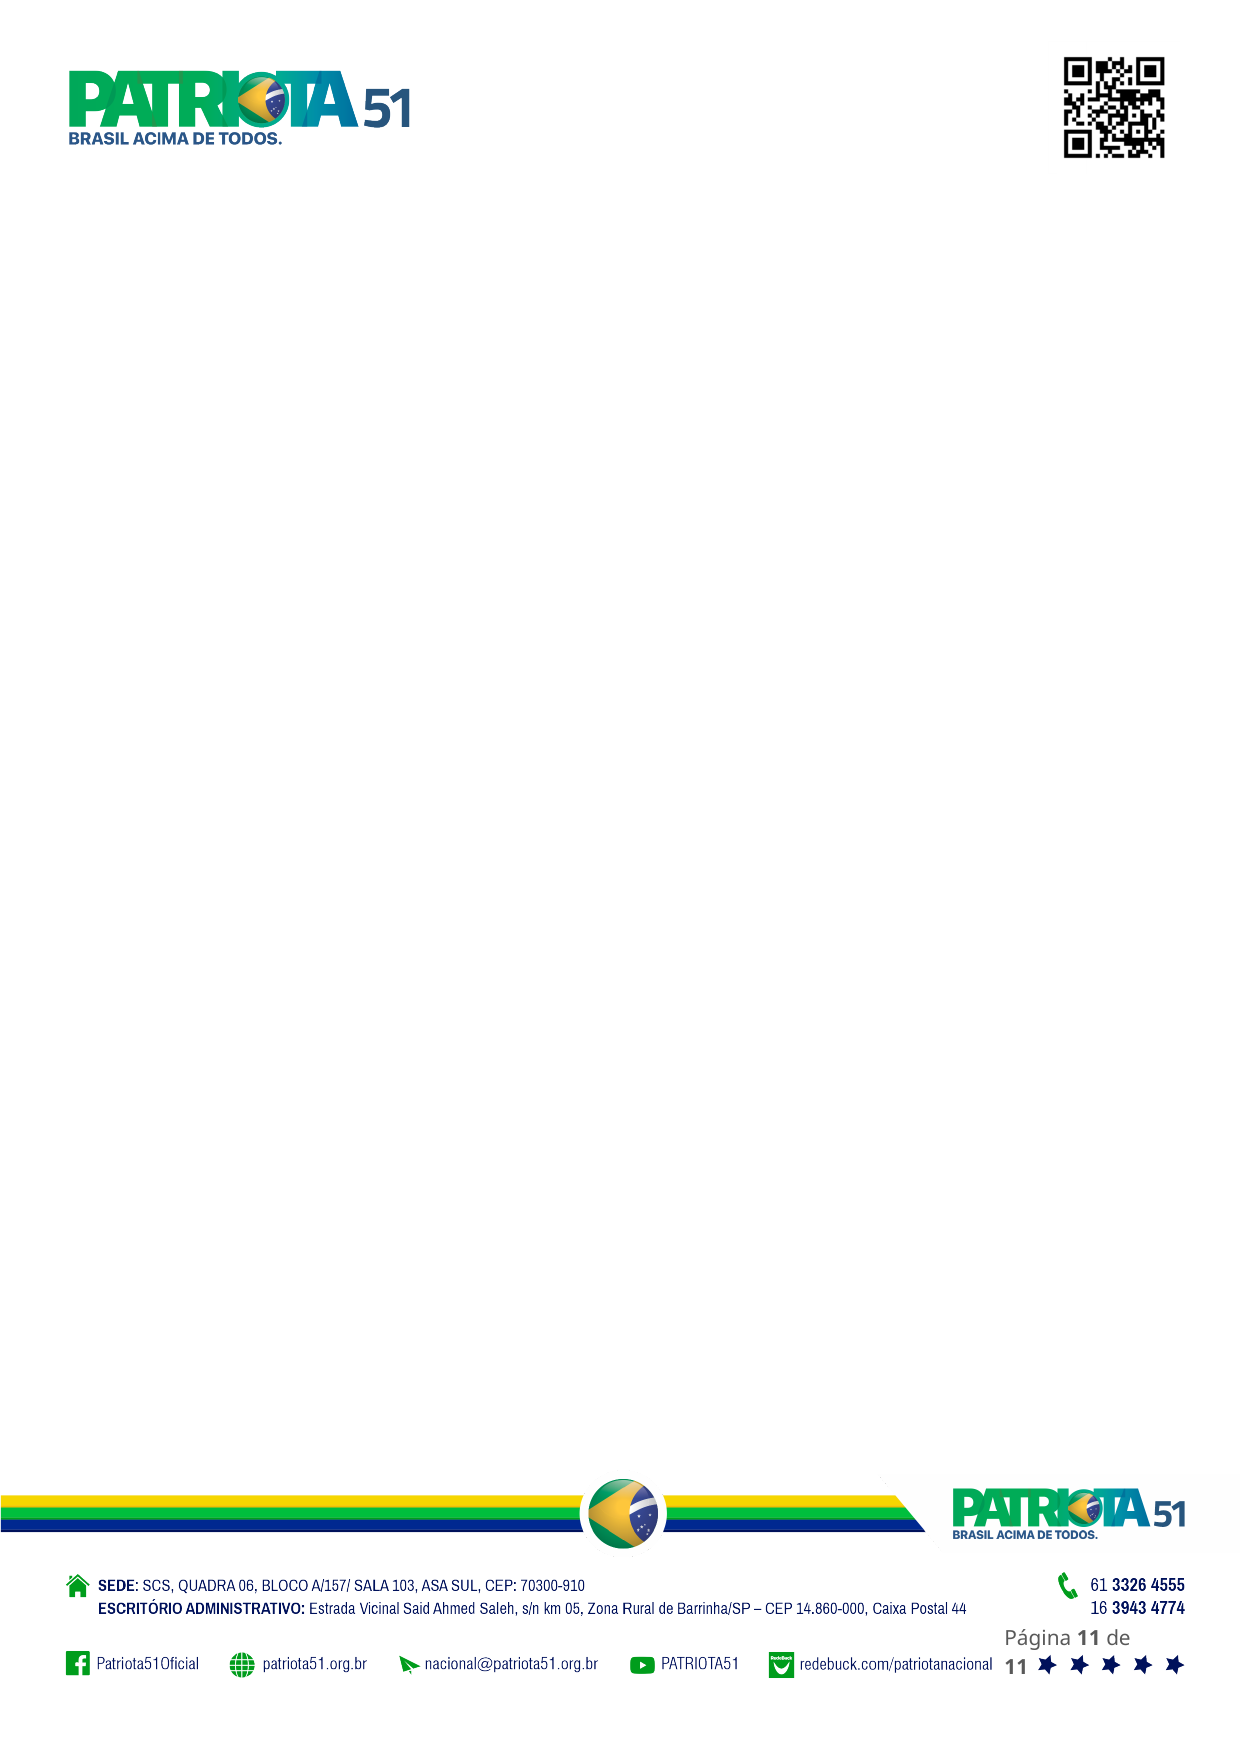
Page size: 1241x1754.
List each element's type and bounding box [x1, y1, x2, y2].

picture [4, 1, 1241, 214]
picture [0, 1469, 1241, 1716]
